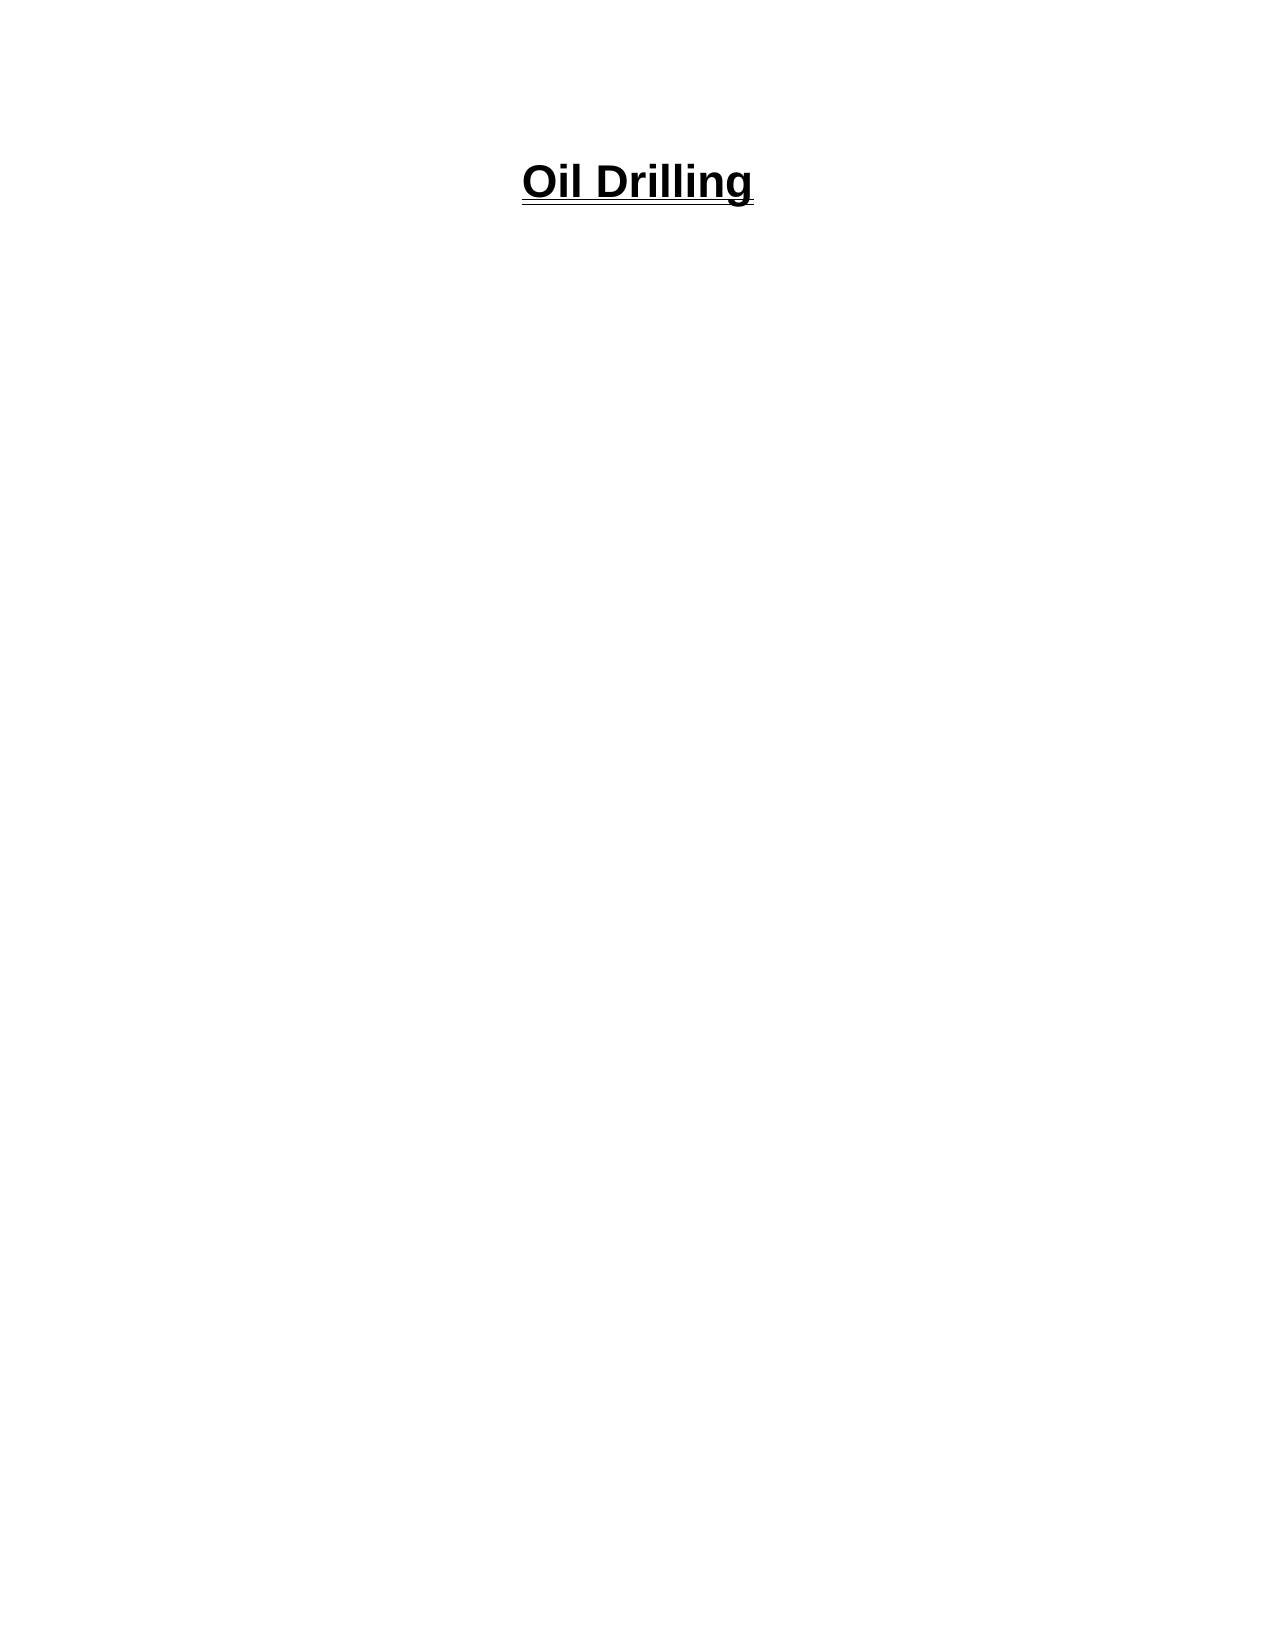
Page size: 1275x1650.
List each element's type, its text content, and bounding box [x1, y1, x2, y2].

subtitle Oil Drilling [150, 154, 1125, 207]
